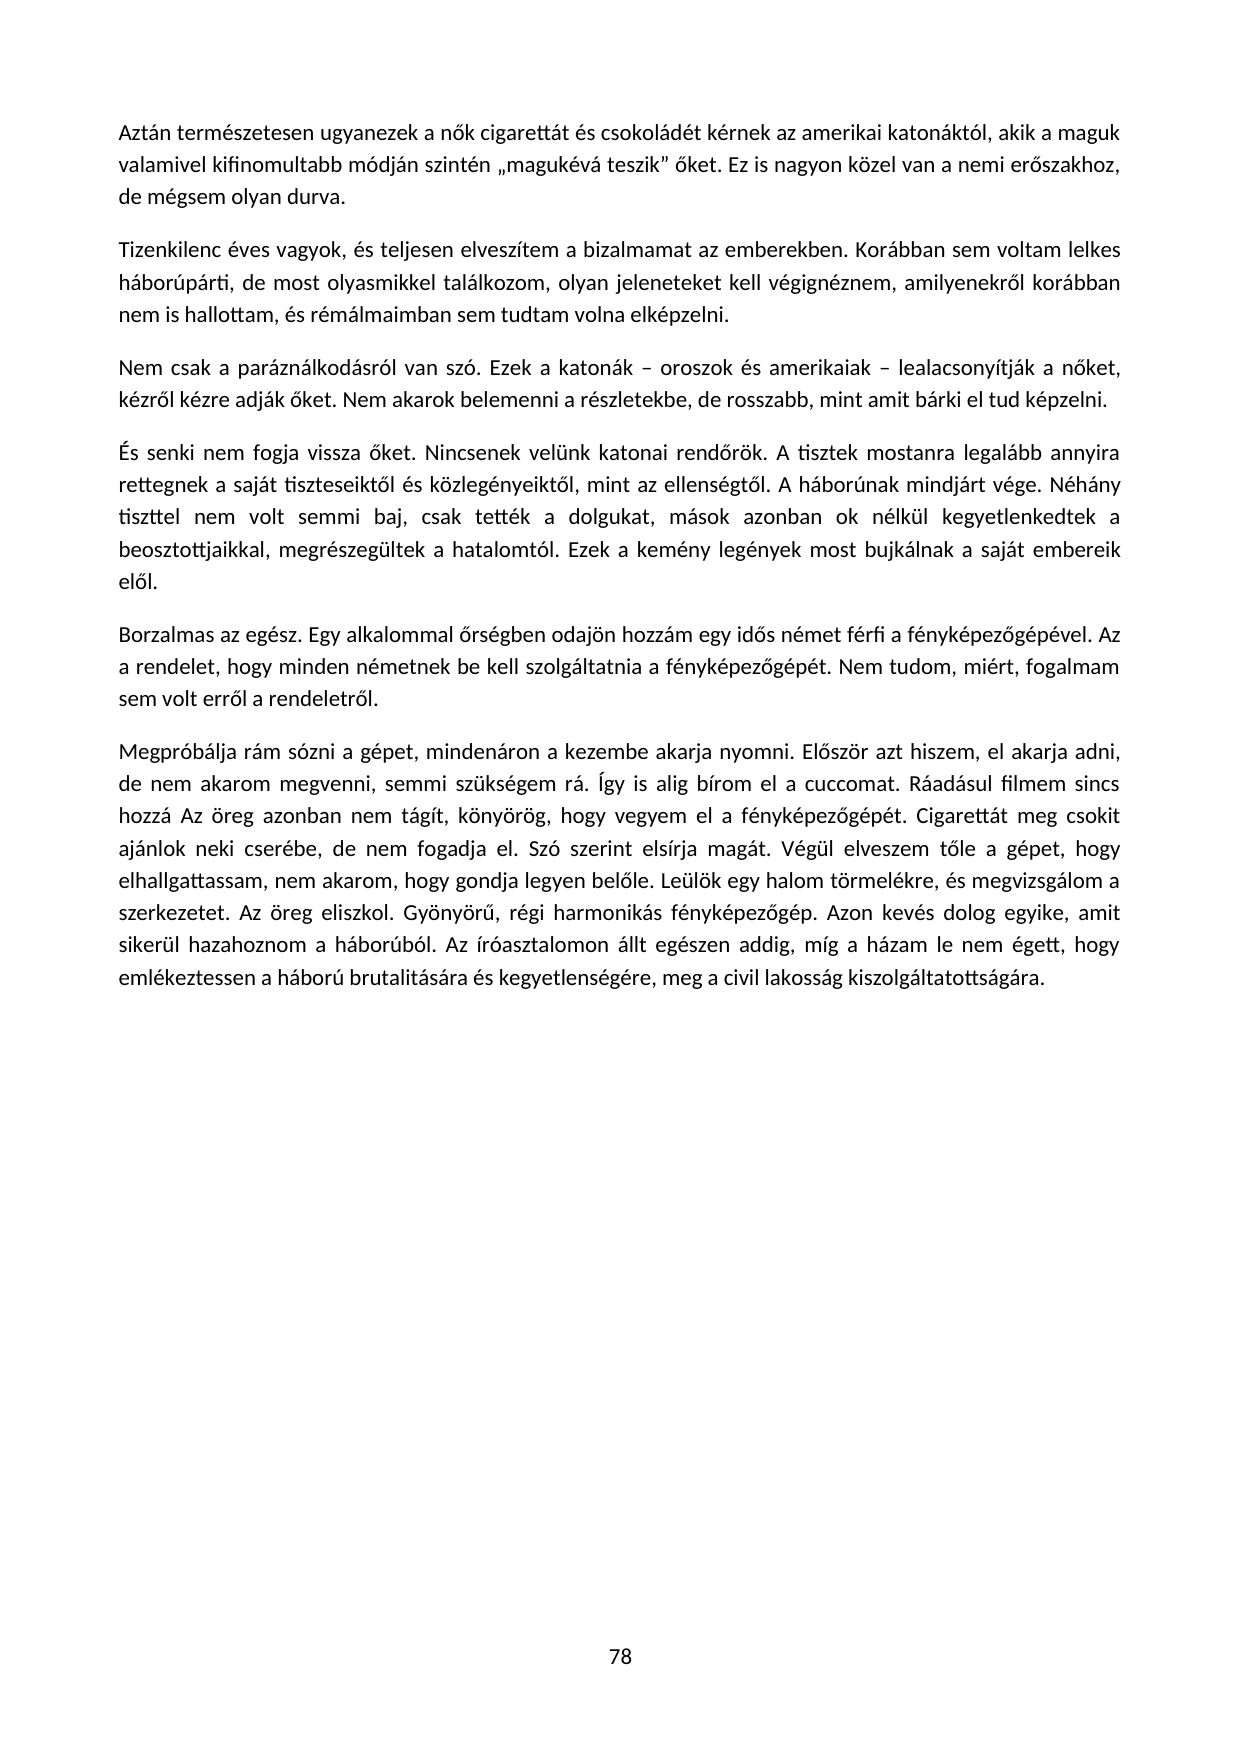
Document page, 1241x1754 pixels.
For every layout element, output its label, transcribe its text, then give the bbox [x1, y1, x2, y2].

text Megpróbálja rám sózni a gépet, mindenáron a kezembe akarja nyomni. Először azt hiszem, el akarja adni, de nem akarom megvenni, semmi szükségem rá. Így is alig bírom el a cuccomat. Ráadásul filmem sincs hozzá Az öreg azonban nem tágít, könyörög, hogy vegyem el a fényképezőgépét. Cigarettát meg csokit ajánlok neki cserébe, de nem fogadja el. Szó szerint elsírja magát. Végül elveszem tőle a gépet, hogy elhallgattassam, nem akarom, hogy gondja legyen belőle. Leülök egy halom törmelékre, és megvizsgálom a szerkezetet. Az öreg eliszkol. Gyönyörű, régi harmonikás fényképezőgép. Azon kevés dolog egyike, amit sikerül hazahoznom a háborúból. Az íróasztalomon állt egészen addig, míg a házam le nem égett, hogy emlékeztessen a háború brutalitására és kegyetlenségére, meg a civil lakosság kiszolgáltatottságára. [118, 737, 1122, 991]
text És senki nem fogja vissza őket. Nincsenek velünk katonai rendőrök. A tisztek mostanra legalább annyira rettegnek a saját tiszteseiktől és közlegényeiktől, mint az ellenségtől. A háborúnak mindjárt vége. Néhány tiszttel nem volt semmi baj, csak tették a dolgukat, mások azonban ok nélkül kegyetlenkedtek a beosztottjaikkal, megrészegültek a hatalomtól. Ezek a kemény legények most bujkálnak a saját embereik elől. [118, 438, 1122, 595]
text Nem csak a paráználkodásról van szó. Ezek a katonák – oroszok és amerikaiak – lealacsonyítják a nőket, kézről kézre adják őket. Nem akarok belemenni a részletekbe, de rosszabb, mint amit bárki el tud képzelni. [118, 353, 1122, 413]
text Borzalmas az egész. Egy alkalommal őrségben odajön hozzám egy idős német férfi a fényképezőgépével. Az a rendelet, hogy minden németnek be kell szolgáltatnia a fényképezőgépét. Nem tudom, miért, fogalmam sem volt erről a rendeletről. [118, 620, 1122, 712]
text Tizenkilenc éves vagyok, és teljesen elveszítem a bizalmamat az emberekben. Korábban sem voltam lelkes háborúpárti, de most olyasmikkel találkozom, olyan jeleneteket kell végignéznem, amilyenekről korábban nem is hallottam, és rémálmaimban sem tudtam volna elképzelni. [118, 236, 1122, 328]
text Aztán természetesen ugyanezek a nők cigarettát és csokoládét kérnek az amerikai katonáktól, akik a maguk valamivel kifinomultabb módján szintén „magukévá teszik” őket. Ez is nagyon közel van a nemi erőszakhoz, de mégsem olyan durva. [118, 118, 1122, 211]
